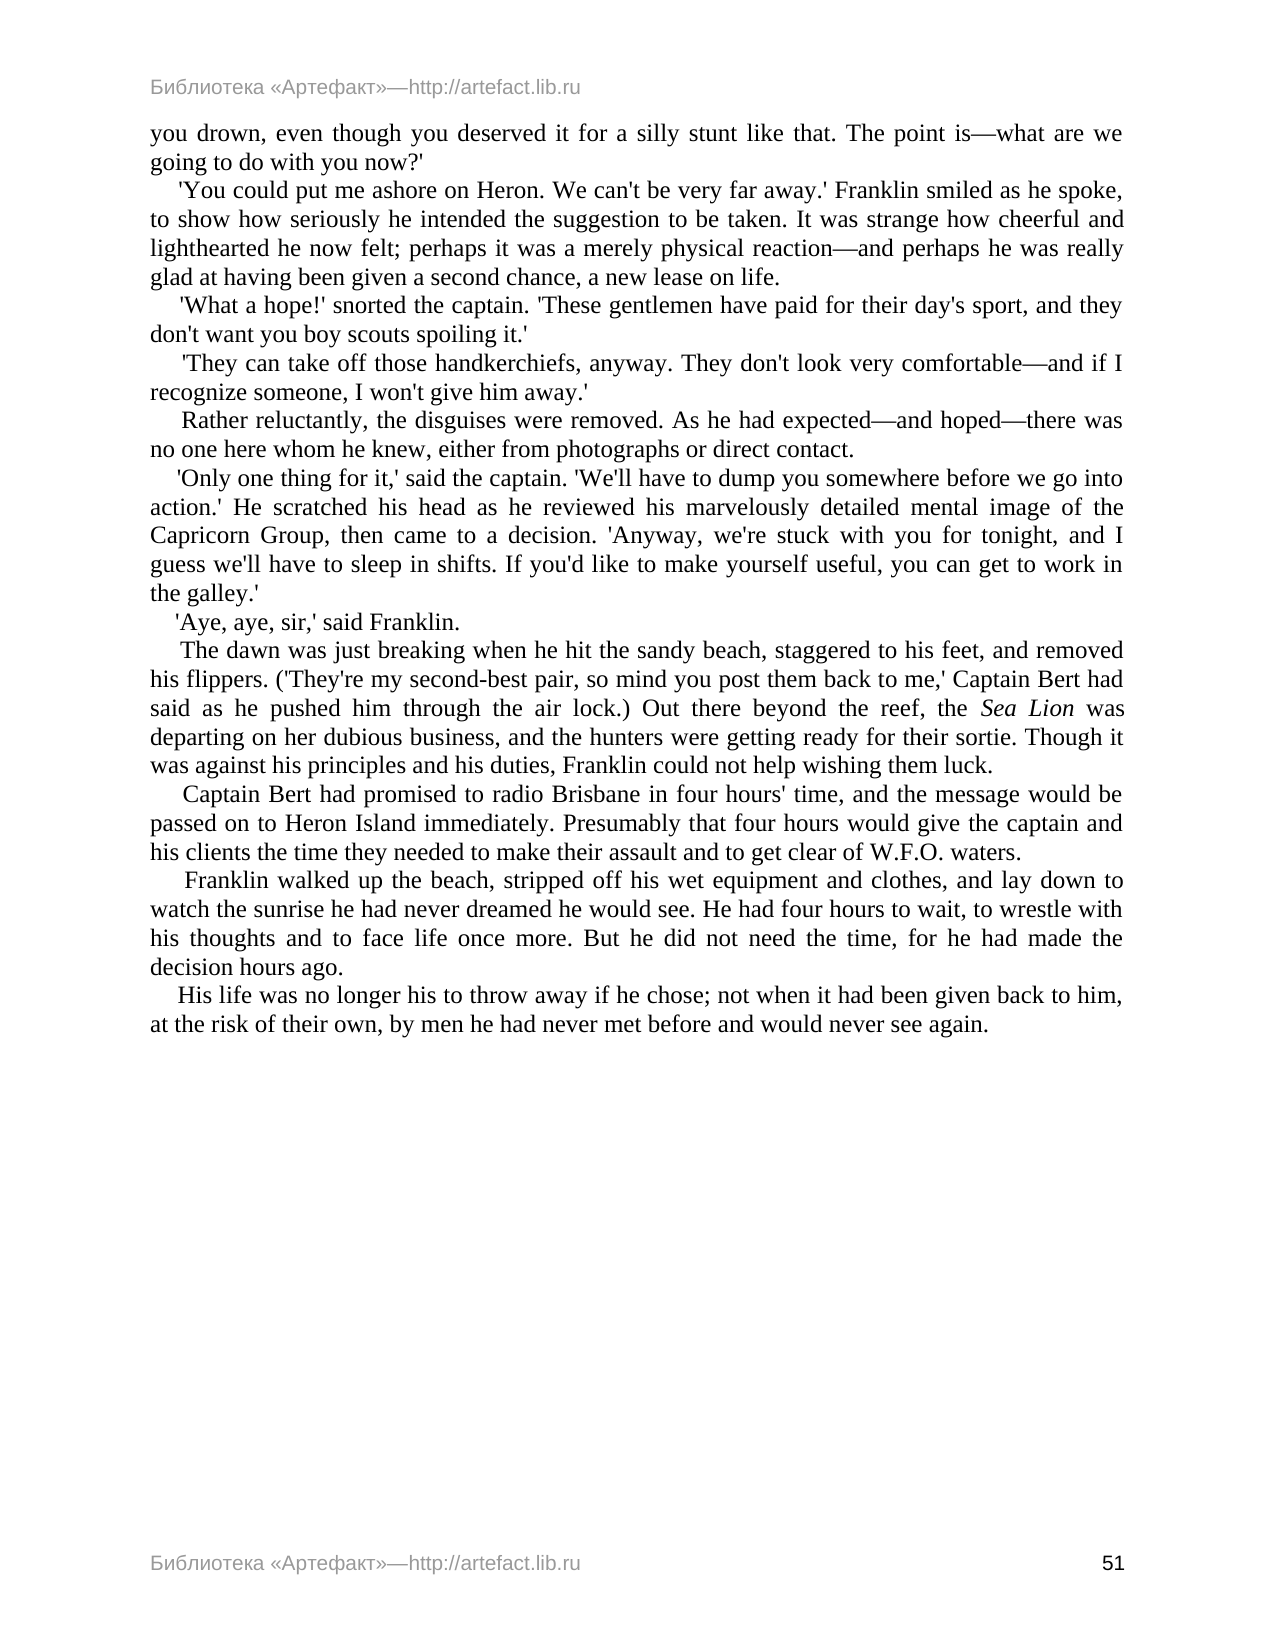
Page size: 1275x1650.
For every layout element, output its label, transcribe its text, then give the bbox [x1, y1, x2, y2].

text 'What a hope!' snorted the captain. 'These gentlemen have paid for their day's sport, and they don't want you boy scouts spoiling it.' [150, 291, 1125, 348]
text His life was no longer his to throw away if he chose; not when it had been given back to him, at the risk of their own, by men he had never met before and would never see again. [150, 981, 1125, 1038]
text Rather reluctantly, the disguises were removed. As he had expected—and hoped—there was no one here whom he knew, either from photographs or direct contact. [150, 406, 1125, 463]
text 'Only one thing for it,' said the captain. 'We'll have to dump you somewhere before we go into action.' He scratched his head as he reviewed his marvelously detailed mental image of the Capricorn Group, then came to a decision. 'Anyway, we're stuck with you for tonight, and I guess we'll have to sleep in shifts. If you'd like to make yourself useful, you can get to work in the galley.' [150, 463, 1125, 607]
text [150, 118, 1125, 176]
text 'Aye, aye, sir,' said Franklin. [150, 607, 1125, 636]
text 'They can take off those handkerchiefs, anyway. They don't look very comfortable—and if I recognize someone, I won't give him away.' [150, 348, 1125, 406]
text 'You could put me ashore on Heron. We can't be very far away.' Franklin smiled as he spoke, to show how seriously he intended the suggestion to be taken. It was strange how cheerful and lighthearted he now felt; perhaps it was a merely physical reaction—and perhaps he was really glad at having been given a second chance, a new lease on life. [150, 176, 1125, 291]
text The dawn was just breaking when he hit the sandy beach, staggered to his feet, and removed his flippers. ('They're my second-best pair, so mind you post them back to me,' Captain Bert had said as he pushed him through the air lock.) Out there beyond the reef, the Sea Lion was departing on her dubious business, and the hunters were getting ready for their sortie. Though it was against his principles and his duties, Franklin could not help wishing them luck. [150, 636, 1125, 779]
text Captain Bert had promised to radio Brisbane in four hours' time, and the message would be passed on to Heron Island immediately. Presumably that four hours would give the captain and his clients the time they needed to make their assault and to get clear of W.F.O. waters. [150, 779, 1125, 866]
text Franklin walked up the beach, stripped off his wet equipment and clothes, and lay down to watch the sunrise he had never dreamed he would see. He had four hours to wait, to wrestle with his thoughts and to face life once more. But he did not need the time, for he had made the decision hours ago. [150, 866, 1125, 981]
